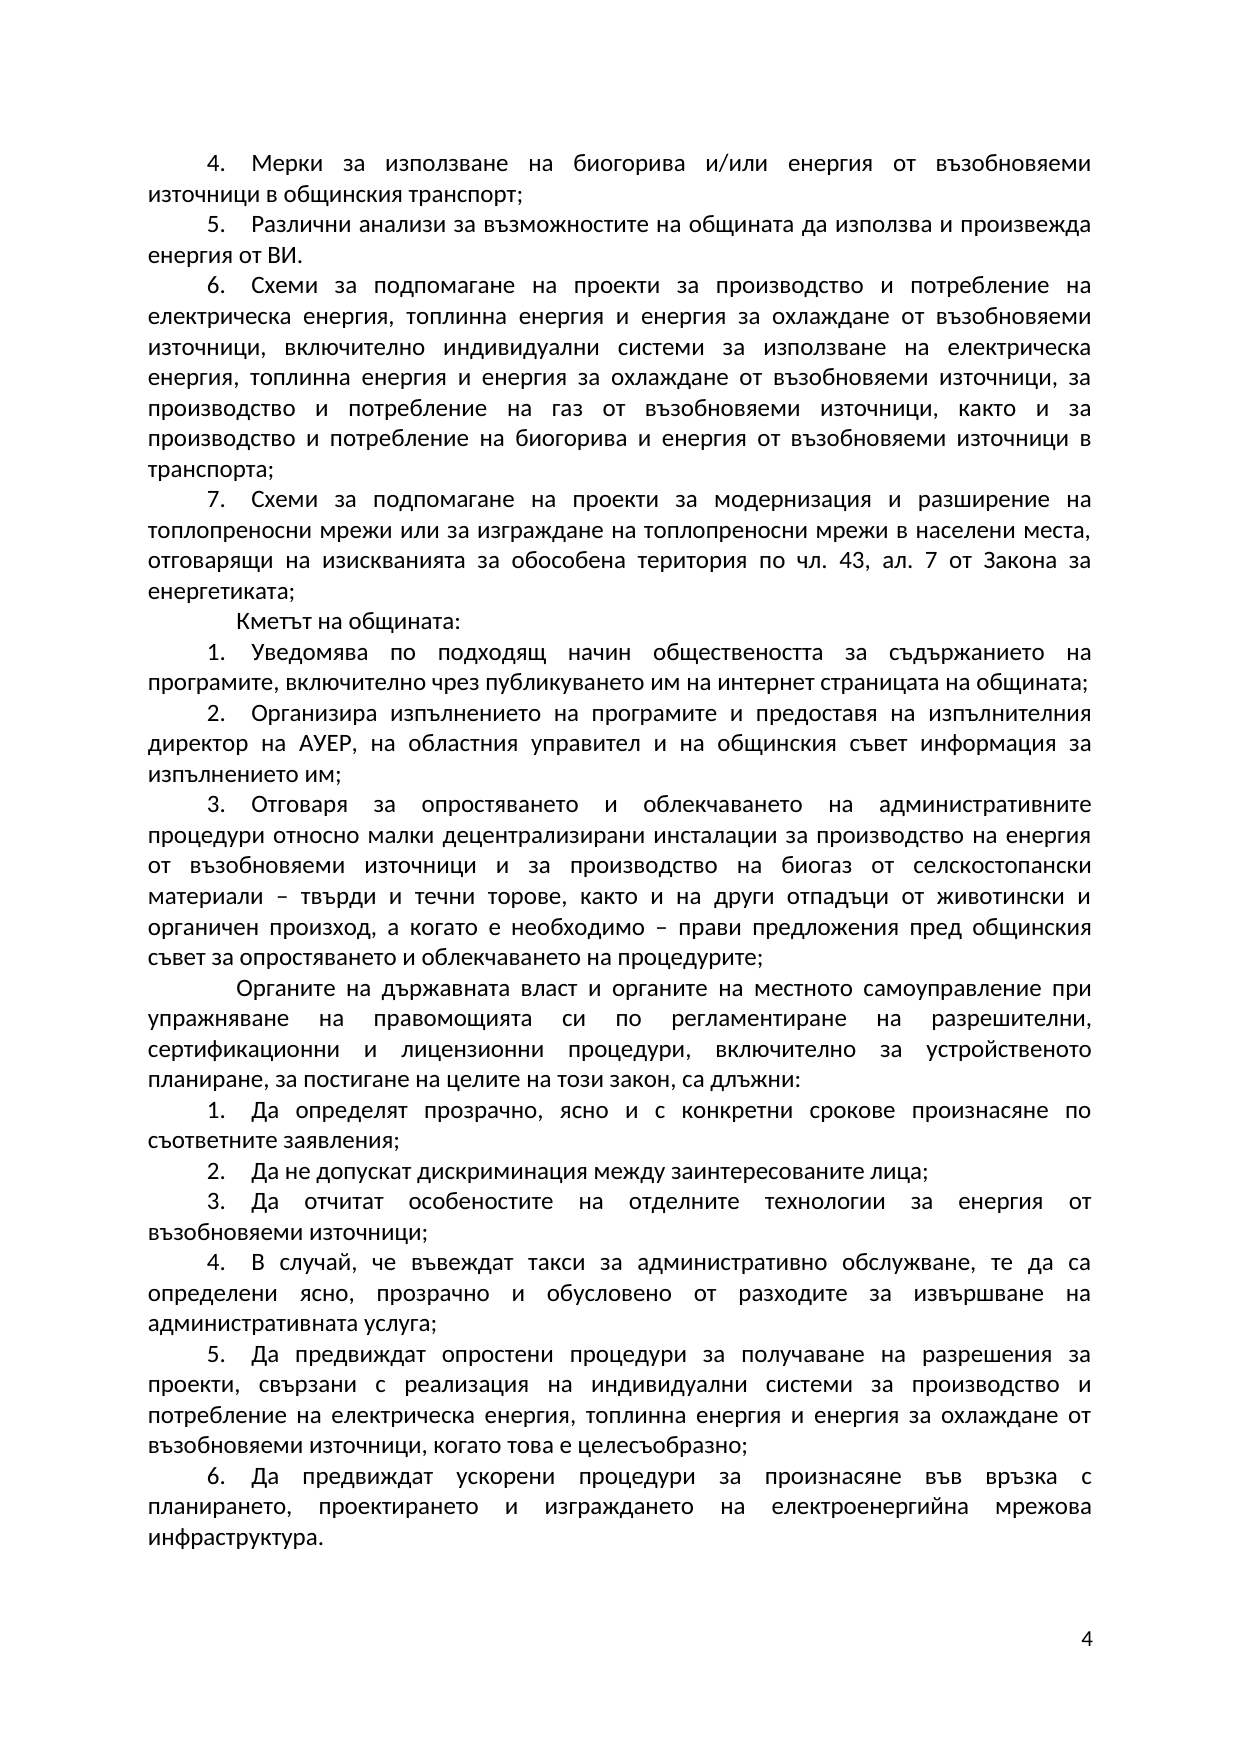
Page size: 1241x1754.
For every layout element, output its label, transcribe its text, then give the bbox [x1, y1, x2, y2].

list Организира изпълнението на програмите и предоставя на изпълнителния директор на АУЕР, на областния управител и на общинския съвет информация за изпълнението им; [148, 697, 1093, 788]
text Кметът на общината: [148, 605, 1093, 636]
list Да не допускат дискриминация между заинтересованите лица; [148, 1155, 1093, 1185]
list Уведомява по подходящ начин обществеността за съдържанието на програмите, включително чрез публикуването им на интернет страницата на общината; [148, 636, 1093, 697]
text Органите на държавната власт и органите на местното самоуправление при упражняване на правомощията си по регламентиране на разрешителни, сертификационни и лицензионни процедури, включително за устройственото планиране, за постигане на целите на този закон, са длъжни: [148, 972, 1093, 1094]
list Схеми за подпомагане на проекти за производство и потребление на електрическа енергия, топлинна енергия и енергия за охлаждане от възобновяеми източници, включително индивидуални системи за използване на електрическа енергия, топлинна енергия и енергия за охлаждане от възобновяеми източници, за производство и потребление на газ от възобновяеми източници, както и за производство и потребление на биогорива и енергия от възобновяеми източници в транспорта; [148, 270, 1093, 483]
list Мерки за използване на биогорива и/или енергия от възобновяеми източници в общинския транспорт; [148, 148, 1093, 209]
list Да предвиждат опростени процедури за получаване на разрешения за проекти, свързани с реализация на индивидуални системи за производство и потребление на електрическа енергия, топлинна енергия и енергия за охлаждане от възобновяеми източници, когато това е целесъобразно; [148, 1338, 1093, 1460]
list Да определят прозрачно, ясно и с конкретни срокове произнасяне по съответните заявления; [148, 1094, 1093, 1155]
list Отговаря за опростяването и облекчаването на административните процедури относно малки децентрализирани инсталации за производство на енергия от възобновяеми източници и за производство на биогаз от селскостопански материали – твърди и течни торове, както и на други отпадъци от животински и органичен произход, а когато е необходимо – прави предложения пред общинския съвет за опростяването и облекчаването на процедурите; [148, 788, 1093, 972]
list В случай, че въвеждат такси за административно обслужване, те да са определени ясно, прозрачно и обусловено от разходите за извършване на административната услуга; [148, 1246, 1093, 1338]
list Да отчитат особеностите на отделните технологии за енергия от възобновяеми източници; [148, 1185, 1093, 1246]
list Да предвиждат ускорени процедури за произнасяне във връзка с планирането, проектирането и изграждането на електроенергийна мрежова инфраструктура. [148, 1460, 1093, 1552]
list Различни анализи за възможностите на общината да използва и произвежда енергия от ВИ. [148, 209, 1093, 270]
list Схеми за подпомагане на проекти за модернизация и разширение на топлопреносни мрежи или за изграждане на топлопреносни мрежи в населени места, отговарящи на изискванията за обособена територия по чл. 43, ал. 7 от Закона за енергетиката; [148, 483, 1093, 605]
